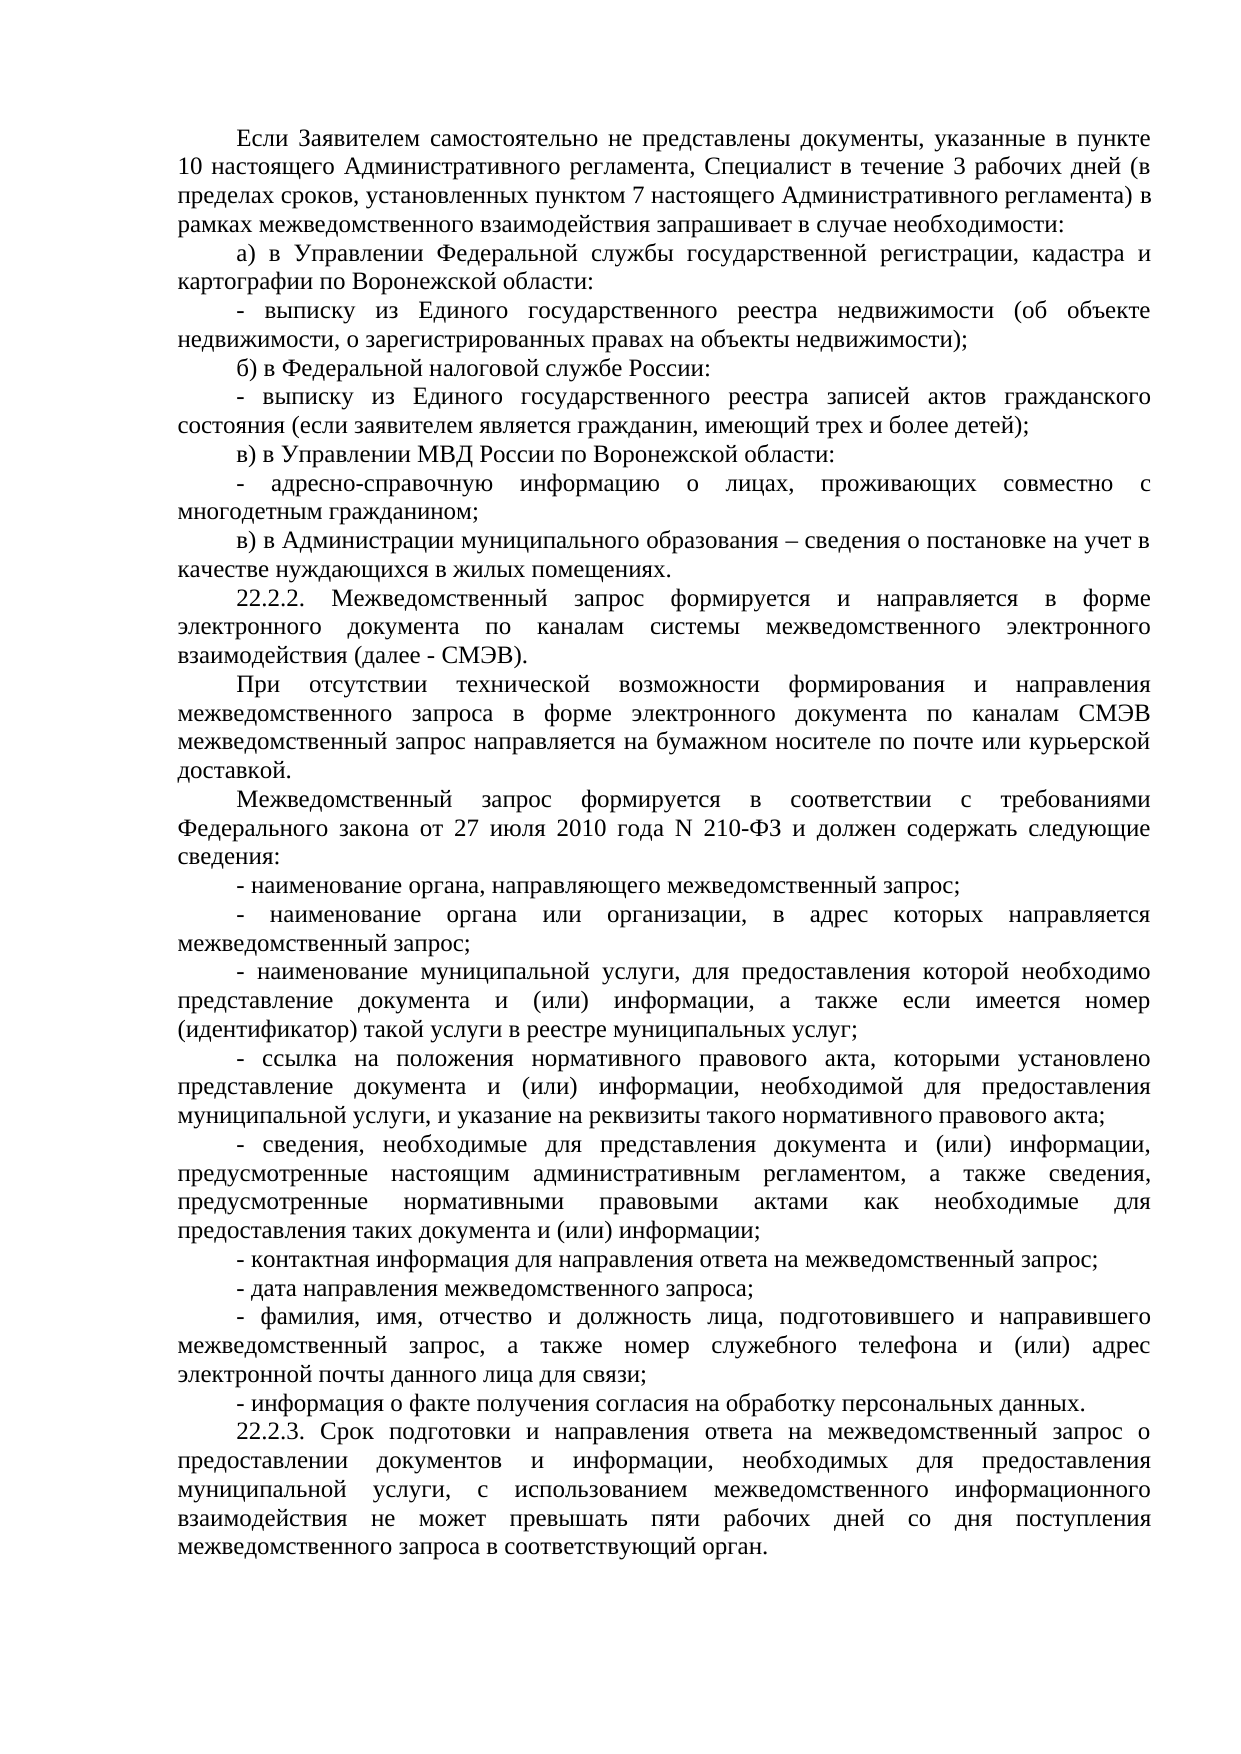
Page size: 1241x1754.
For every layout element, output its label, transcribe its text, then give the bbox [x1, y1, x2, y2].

text Если Заявителем самостоятельно не представлены документы, указанные в пункте 10 настоящего Административного регламента, Специалист в течение 3 рабочих дней (в пределах сроков, установленных пунктом 7 настоящего Административного регламента) в рамках межведомственного взаимодействия запрашивает в случае необходимости: [177, 123, 1152, 238]
text - фамилия, имя, отчество и должность лица, подготовившего и направившего межведомственный запрос, а также номер служебного телефона и (или) адрес электронной почты данного лица для связи; [177, 1301, 1152, 1388]
text - сведения, необходимые для представления документа и (или) информации, предусмотренные настоящим административным регламентом, а также сведения, предусмотренные нормативными правовыми актами как необходимые для предоставления таких документа и (или) информации; [177, 1129, 1152, 1244]
text - дата направления межведомственного запроса; [177, 1273, 1152, 1301]
text - выписку из Единого государственного реестра недвижимости (об объекте недвижимости, о зарегистрированных правах на объекты недвижимости); [177, 295, 1152, 353]
text - информация о факте получения согласия на обработку персональных данных. [177, 1388, 1152, 1416]
text - наименование органа или организации, в адрес которых направляется межведомственный запрос; [177, 899, 1152, 956]
text а) в Управлении Федеральной службы государственной регистрации, кадастра и картографии по Воронежской области: [177, 238, 1152, 295]
text - выписку из Единого государственного реестра записей актов гражданского состояния (если заявителем является гражданин, имеющий трех и более детей); [177, 381, 1152, 439]
text - ссылка на положения нормативного правового акта, которыми установлено представление документа и (или) информации, необходимой для предоставления муниципальной услуги, и указание на реквизиты такого нормативного правового акта; [177, 1043, 1152, 1129]
text - адресно-справочную информацию о лицах, проживающих совместно с многодетным гражданином; [177, 468, 1152, 525]
text - наименование муниципальной услуги, для предоставления которой необходимо представление документа и (или) информации, а также если имеется номер (идентификатор) такой услуги в реестре муниципальных услуг; [177, 956, 1152, 1043]
text б) в Федеральной налоговой службе России: [177, 353, 1152, 381]
text - контактная информация для направления ответа на межведомственный запрос; [177, 1244, 1152, 1273]
text Межведомственный запрос формируется в соответствии с требованиями Федерального закона от 27 июля 2010 года N 210-ФЗ и должен содержать следующие сведения: [177, 784, 1152, 870]
text - наименование органа, направляющего межведомственный запрос; [177, 870, 1152, 899]
text 22.2.3. Срок подготовки и направления ответа на межведомственный запрос о предоставлении документов и информации, необходимых для предоставления муниципальной услуги, с использованием межведомственного информационного взаимодействия не может превышать пяти рабочих дней со дня поступления межведомственного запроса в соответствующий орган. [177, 1416, 1152, 1560]
text в) в Администрации муниципального образования – сведения о постановке на учет в качестве нуждающихся в жилых помещениях. [177, 525, 1152, 583]
text в) в Управлении МВД России по Воронежской области: [177, 439, 1152, 468]
text 22.2.2. Межведомственный запрос формируется и направляется в форме электронного документа по каналам системы межведомственного электронного взаимодействия (далее - СМЭВ). [177, 583, 1152, 669]
text При отсутствии технической возможности формирования и направления межведомственного запроса в форме электронного документа по каналам СМЭВ межведомственный запрос направляется на бумажном носителе по почте или курьерской доставкой. [177, 669, 1152, 784]
